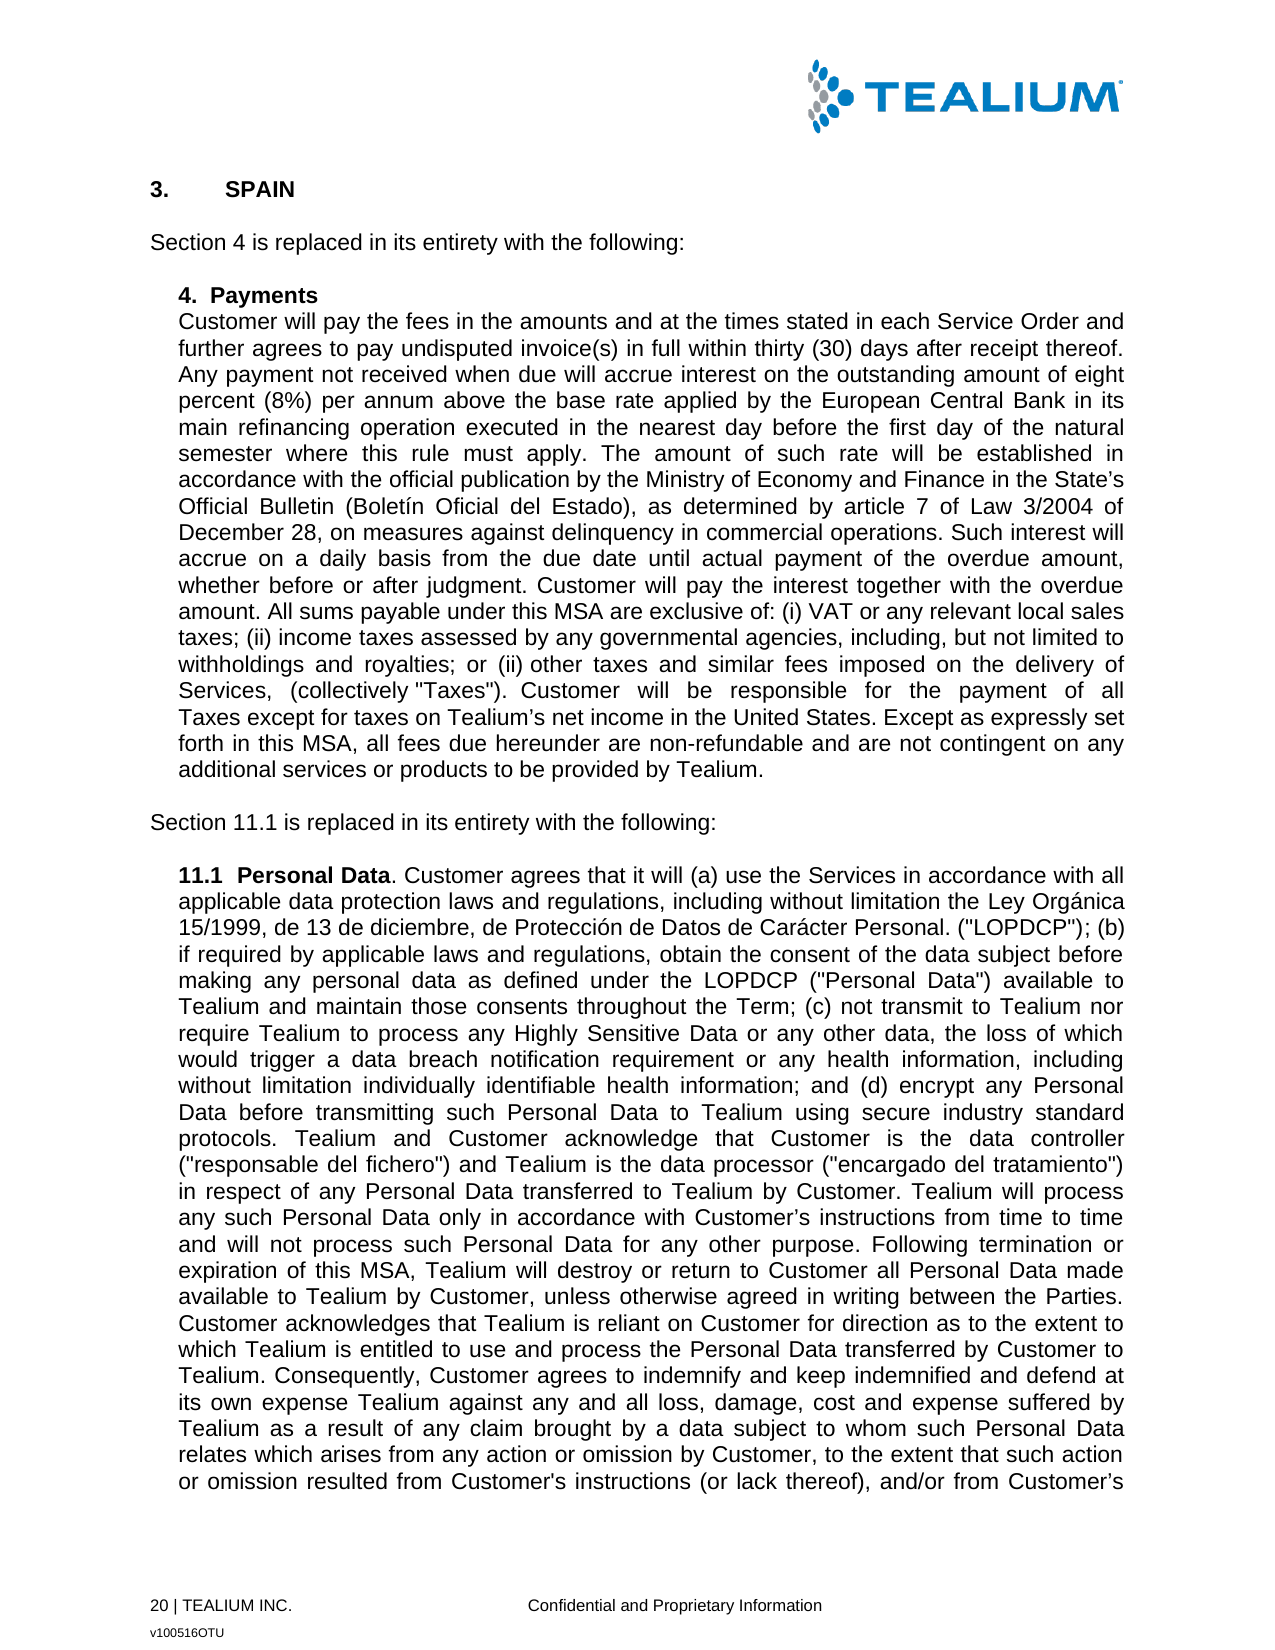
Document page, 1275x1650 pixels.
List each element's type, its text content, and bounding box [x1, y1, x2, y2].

text 4. Payments [178, 282, 1125, 308]
text 3. SPAIN [150, 176, 1125, 203]
text Section 4 is replaced in its entirety with the following: [150, 229, 1125, 255]
text Customer will pay the fees in the amounts and at the times stated in each Service Order and further agrees to pay undisputed invoice(s) in full within thirty (30) days after receipt thereof. Any payment not received when due will accrue interest on the outstanding amount of eight percent (8%) per annum above the base rate applied by the European Central Bank in its main refinancing operation executed in the nearest day before the first day of the natural semester where this rule must apply. The amount of such rate will be established in accordance with the official publication by the Ministry of Economy and Finance in the State’s Official Bulletin (Boletín Oficial del Estado), as determined by article 7 of Law 3/2004 of December 28, on measures against delinquency in commercial operations. Such interest will accrue on a daily basis from the due date until actual payment of the overdue amount, whether before or after judgment. Customer will pay the interest together with the overdue amount. All sums payable under this MSA are exclusive of: (i) VAT or any relevant local sales taxes; (ii) income taxes assessed by any governmental agencies, including, but not limited to withholdings and royalties; or (ii) other taxes and similar fees imposed on the delivery of Services, (collectively "Taxes"). Customer will be responsible for the payment of all Taxes except for taxes on Tealium’s net income in the United States. Except as expressly set forth in this MSA, all fees due hereunder are non-refundable and are not contingent on any additional services or products to be provided by Tealium. [178, 308, 1125, 782]
text Section 11.1 is replaced in its entirety with the following: [150, 809, 1125, 835]
picture [804, 55, 1125, 138]
